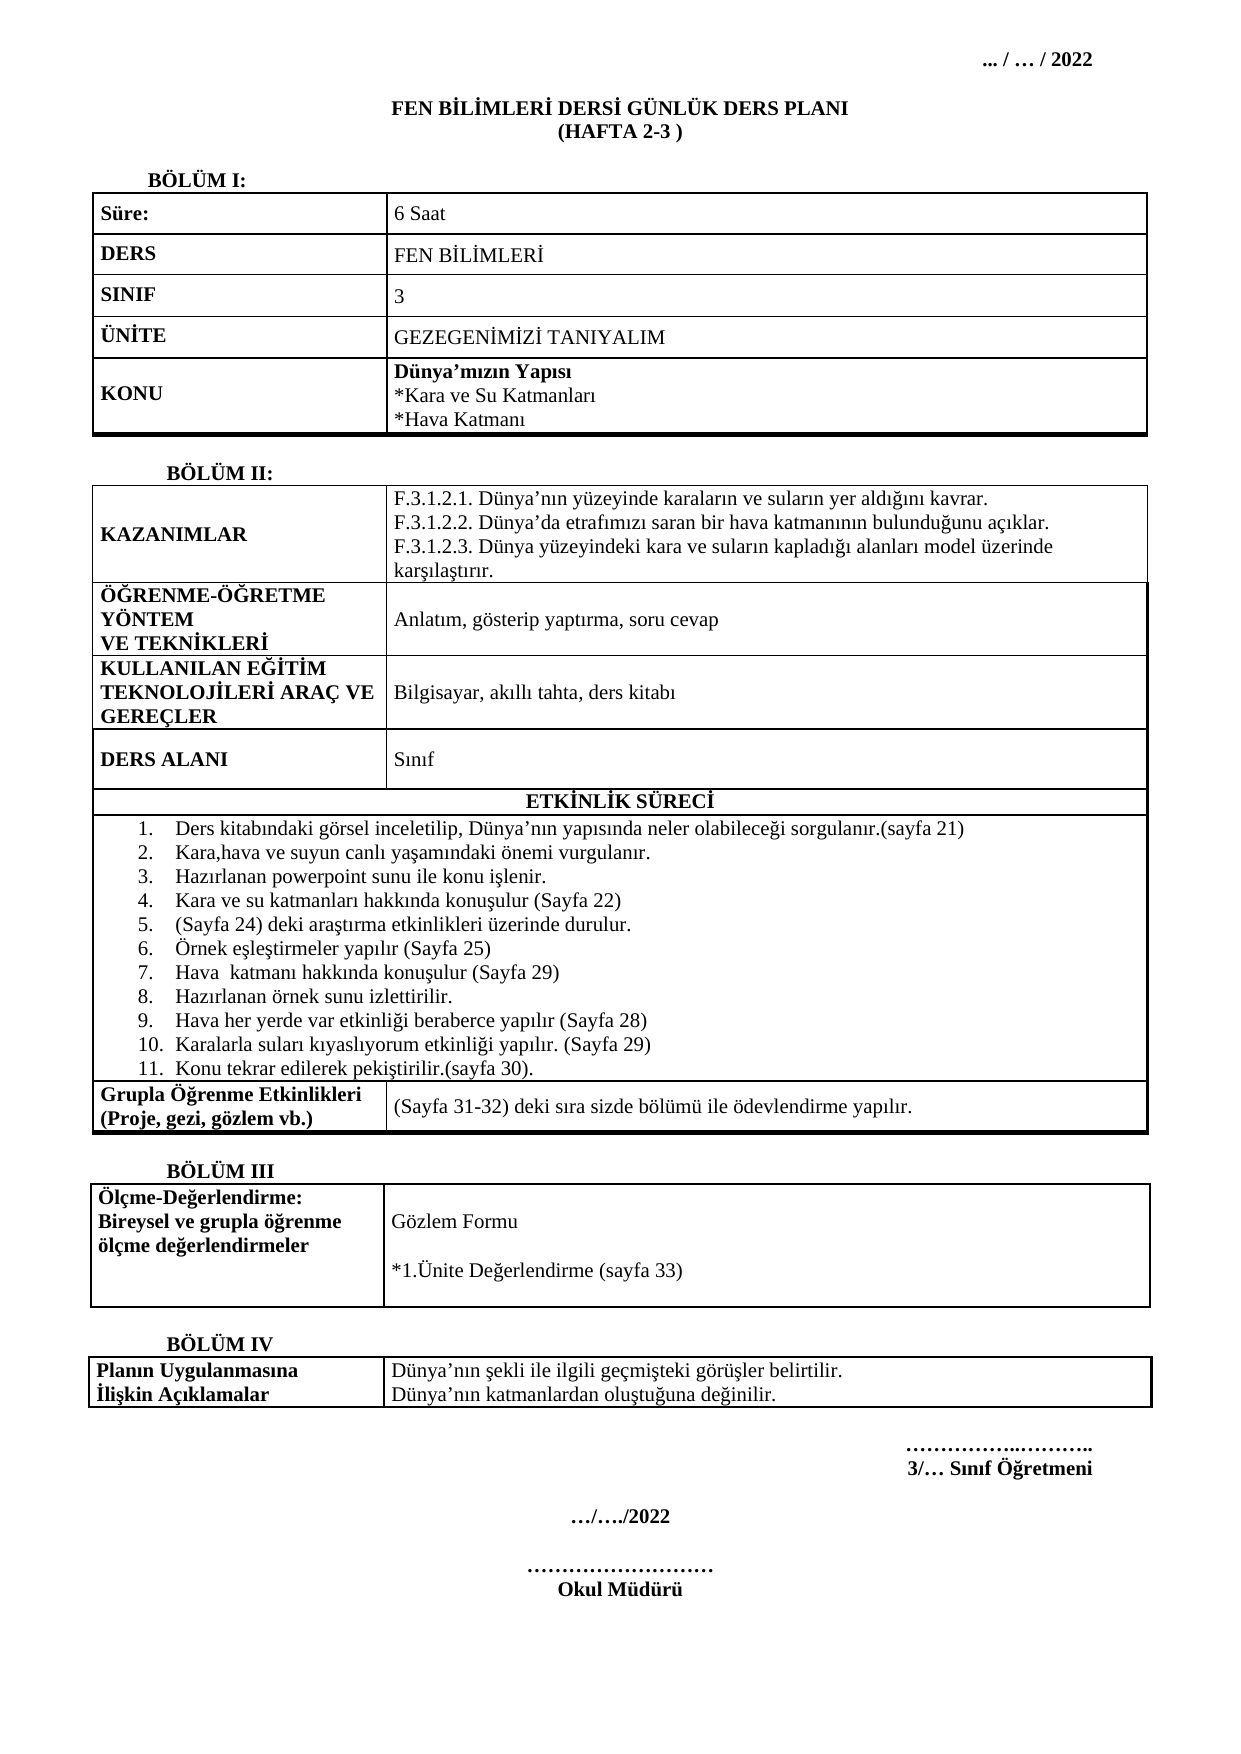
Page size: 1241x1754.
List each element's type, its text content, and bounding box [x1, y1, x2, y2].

table_cell DERS [94, 235, 386, 274]
text ……………………… [148, 1552, 1092, 1577]
table_header Ölçme-Değerlendirme: Bireysel ve grupla öğrenme ölçme değerlendirmeler [92, 1185, 383, 1306]
text FEN BİLİMLERİ DERSİ GÜNLÜK DERS PLANI [148, 95, 1092, 119]
table_cell KONU [94, 359, 386, 432]
table_cell SINIF [94, 275, 386, 316]
table_cell Ders kitabındaki görsel inceletilip, Dünya’nın yapısında neler olabileceği sorgulanır.(sayfa 21) Kara,hava ve suyun canlı yaşamındaki önemi vurgulanır. Hazırlanan powerpoint sunu ile konu işlenir. Kara ve su katmanları hakkında konuşulur (Sayfa 22) (Sayfa 24) deki araştırma etkinlikleri üzerinde durulur. Örnek eşleştirmeler yapılır (Sayfa 25) Hava katmanı hakkında konuşulur (Sayfa 29) Hazırlanan örnek sunu izlettirilir. Hava her yerde var etkinliği beraberce yapılır (Sayfa 28) Karalarla suları kıyaslıyorum etkinliği yapılır. (Sayfa 29) Konu tekrar edilerek pekiştirilir.(sayfa 30). [94, 816, 1146, 1080]
table_header Planın Uygulanmasına İlişkin Açıklamalar [90, 1358, 383, 1406]
subtitle BÖLÜM III [148, 1159, 1092, 1183]
subtitle BÖLÜM IV [148, 1332, 1092, 1356]
table_cell KULLANILAN EĞİTİM TEKNOLOJİLERİ ARAÇ VE GEREÇLER [93, 656, 386, 728]
table_cell ÖĞRENME-ÖĞRETME YÖNTEM VE TEKNİKLERİ [93, 583, 386, 655]
table_cell (Sayfa 31-32) deki sıra sizde bölümü ile ödevlendirme yapılır. [387, 1082, 1146, 1130]
table_header Dünya’nın şekli ile ilgili geçmişteki görüşler belirtilir. Dünya’nın katmanlardan oluştuğuna değinilir. [385, 1358, 1150, 1406]
table_cell Grupla Öğrenme Etkinlikleri (Proje, gezi, gözlem vb.) [94, 1082, 386, 1130]
text 3/… Sınıf Öğretmeni [148, 1456, 1092, 1480]
table_cell Anlatım, gösterip yaptırma, soru cevap [387, 583, 1146, 655]
text …/…./2022 [148, 1504, 1092, 1528]
text BÖLÜM I: [148, 168, 1092, 192]
text ... / … / 2022 [148, 47, 1092, 71]
text (HAFTA 2-3 ) [148, 119, 1092, 143]
table_cell 3 [388, 275, 1146, 316]
text Okul Müdürü [148, 1577, 1092, 1601]
table_cell GEZEGENİMİZİ TANIYALIM [388, 317, 1146, 357]
table_cell FEN BİLİMLERİ [388, 235, 1146, 274]
table_cell ETKİNLİK SÜRECİ [94, 790, 1146, 813]
table_header F.3.1.2.1. Dünya’nın yüzeyinde karaların ve suların yer aldığını kavrar. F.3.1.2.2. Dünya’da etrafımızı saran bir hava katmanının bulunduğunu açıklar. F.3.1.2.3. Dünya yüzeyindeki kara ve suların kapladığı alanları model üzerinde karşılaştırır. [387, 486, 1147, 582]
table_header 6 Saat [388, 194, 1146, 233]
table_header KAZANIMLAR [93, 486, 386, 582]
text BÖLÜM II: [148, 461, 1092, 484]
table_header Süre: [94, 194, 386, 233]
table_cell Bilgisayar, akıllı tahta, ders kitabı [387, 656, 1146, 728]
table_cell Sınıf [387, 730, 1146, 788]
table_cell ÜNİTE [94, 317, 386, 357]
table_cell DERS ALANI [94, 730, 386, 788]
text ……………..……….. [148, 1432, 1092, 1456]
table_header Gözlem Formu *1.Ünite Değerlendirme (sayfa 33) [385, 1185, 1149, 1306]
table_cell Dünya’mızın Yapısı *Kara ve Su Katmanları *Hava Katmanı [388, 359, 1146, 432]
